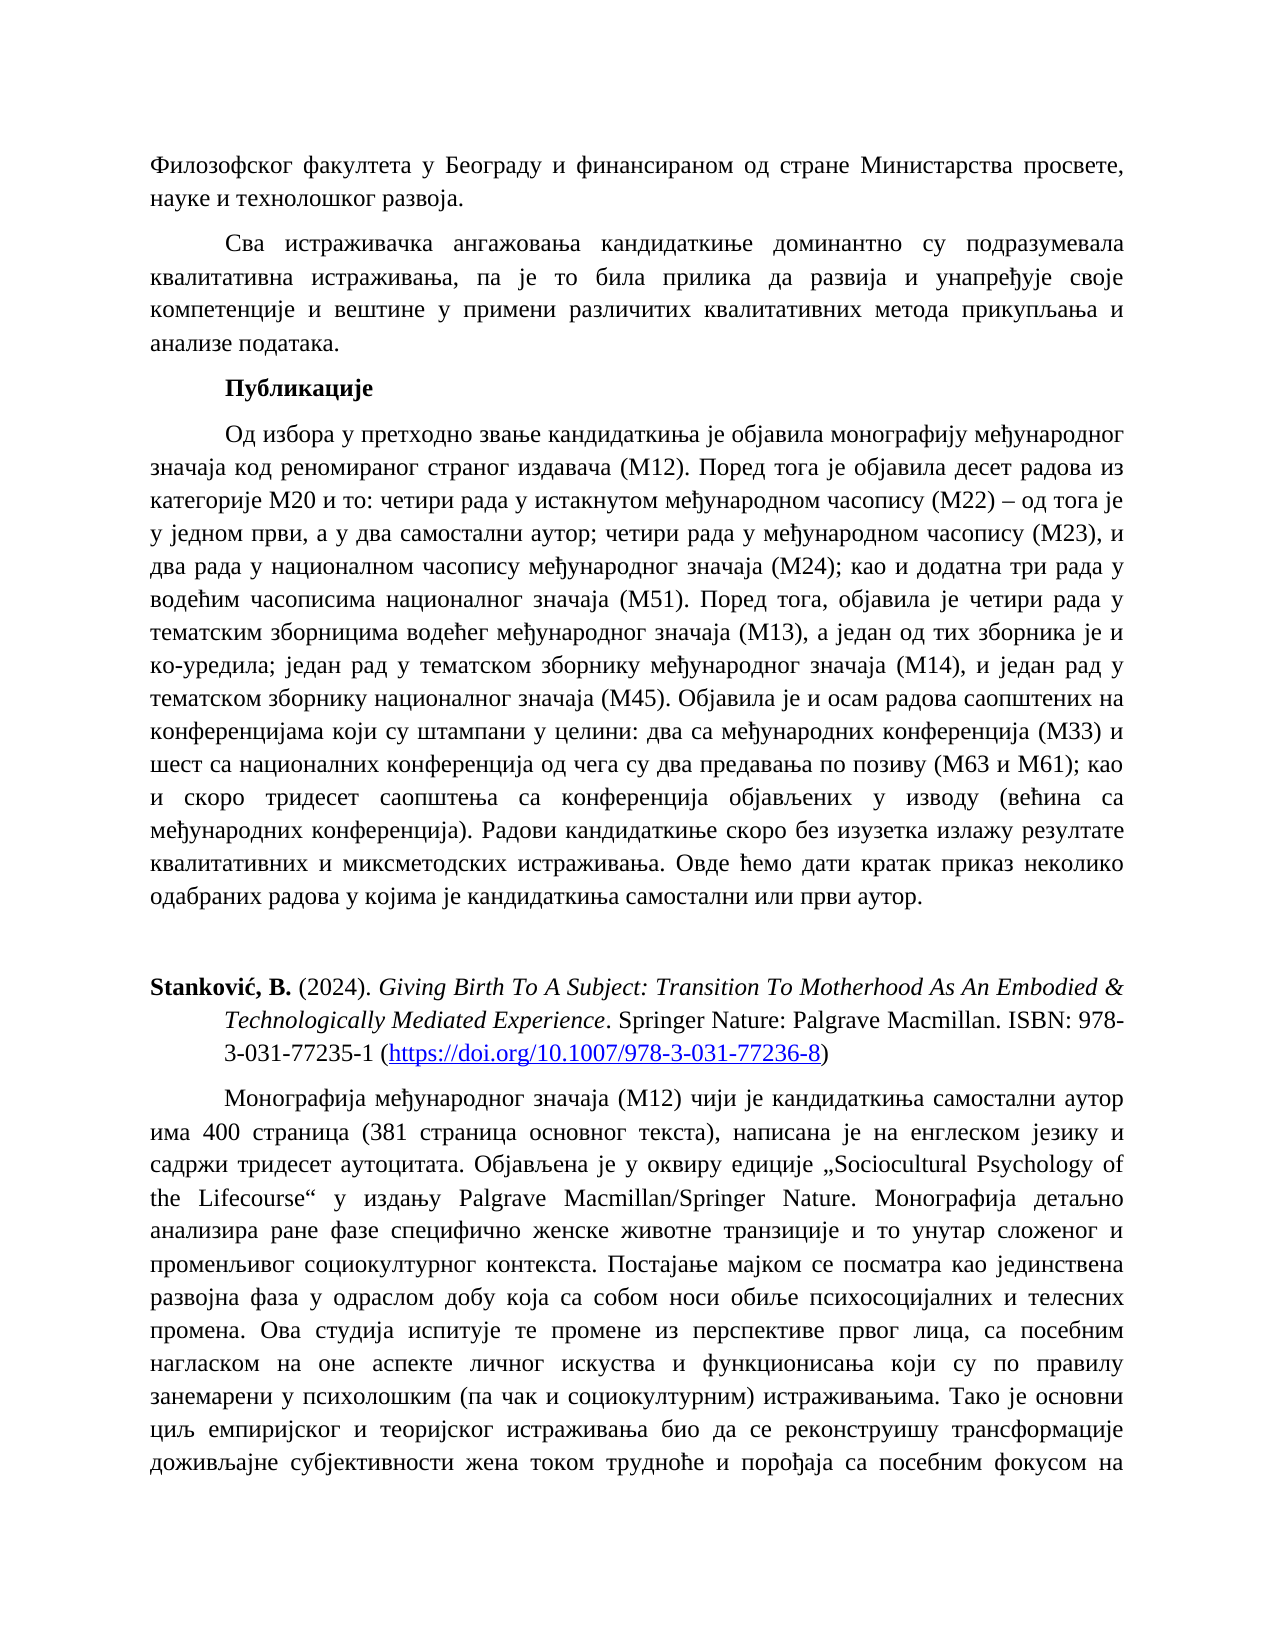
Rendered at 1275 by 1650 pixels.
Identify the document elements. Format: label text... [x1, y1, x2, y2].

text Публикације [150, 373, 1125, 402]
text Сва истраживачка ангажовања кандидаткиње доминантно су подразумевала квалитативна истраживања, па је то била прилика да развија и унапређује своје компетенције и вештине у примени различитих квалитативних метода прикупљања и анализе података. [150, 228, 1125, 356]
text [150, 1083, 1125, 1476]
text Stanković, B. (2024). Giving Birth To A Subject: Transition To Motherhood As An Embodied & Technologically Mediated Experience. Springer Nature: Palgrave Macmillan. ISBN: 978-3-031-77235-1 (https://doi.org/10.1007/978-3-031-77236-8) [150, 972, 1125, 1067]
text Од избора у претходно звање кандидаткиња је објавила монографију међународног значаја код реномираног страног издавача (М12). Поред тога је објавила десет радова из категорије М20 и то: четири рада у истакнутом међународном часопису (М22) – од тога је у једном први, а у два самостални аутор; четири рада у међународном часопису (М23), и два рада у националном часопису међународног значаја (М24); као и додатна три рада у водећим часописима националног значаја (М51). Поред тога, објавила је четири рада у тематским зборницима водећег међународног значаја (М13), а један од тих зборника је и ко-уредила; један рад у тематском зборнику међународног значаја (М14), и један рад у тематском зборнику националног значаја (М45). Објавила је и осам радова саопштених на конференцијама који су штампани у целини: два са међународних конференција (М33) и шест са националних конференција од чега су два предавања по позиву (М63 и М61); као и скоро тридесет саопштења са конференција објављених у изводу (већина са међународних конференција). Радови кандидаткиње скоро без изузетка излажу резултате квалитативних и миксметодских истраживања. Овде ћемо дати кратак приказ неколико одабраних радова у којима је кандидаткиња самостални или први аутор. [150, 419, 1125, 910]
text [150, 150, 1125, 212]
